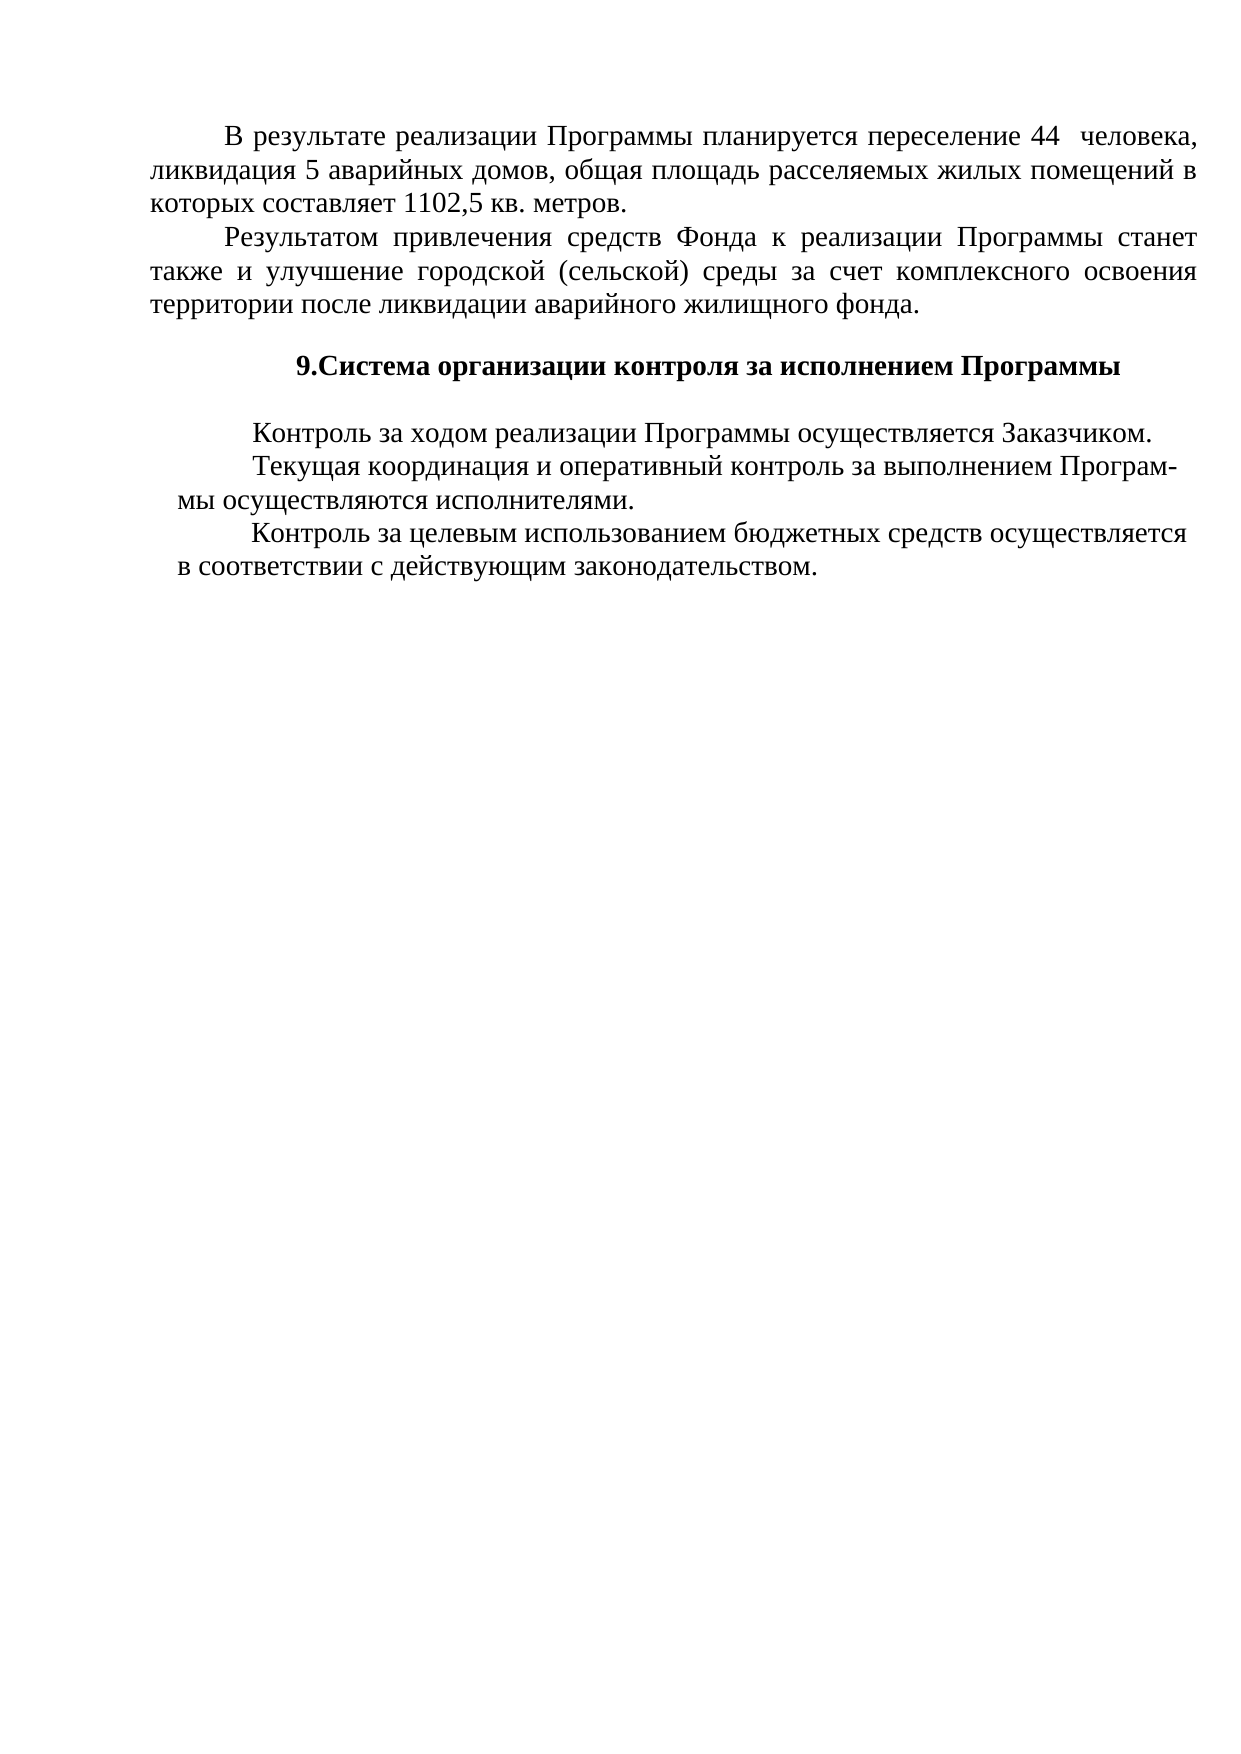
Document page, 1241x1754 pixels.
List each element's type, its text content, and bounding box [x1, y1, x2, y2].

text Контроль за ходом реализации Программы осуществляется Заказчиком. Текущая координация и оперативный контроль за выполнением Програм- [252, 416, 1198, 482]
text мы осуществляются исполнителями. [177, 482, 1198, 515]
text Результатом привлечения средств Фонда к реализации Программы станет также и улучшение городской (сельской) среды за счет комплексного освоения территории после ликвидации аварийного жилищного фонда. [150, 219, 1198, 320]
text Контроль за целевым использованием бюджетных средств осуществляется в соответствии с действующим законодательством. [177, 517, 1196, 582]
text 9.Система организации контроля за исполнением Программы [150, 348, 1198, 382]
text В результате реализации Программы планируется переселение 44 человека, ликвидация 5 аварийных домов, общая площадь расселяемых жилых помещений в которых составляет 1102,5 кв. метров. [150, 118, 1198, 219]
